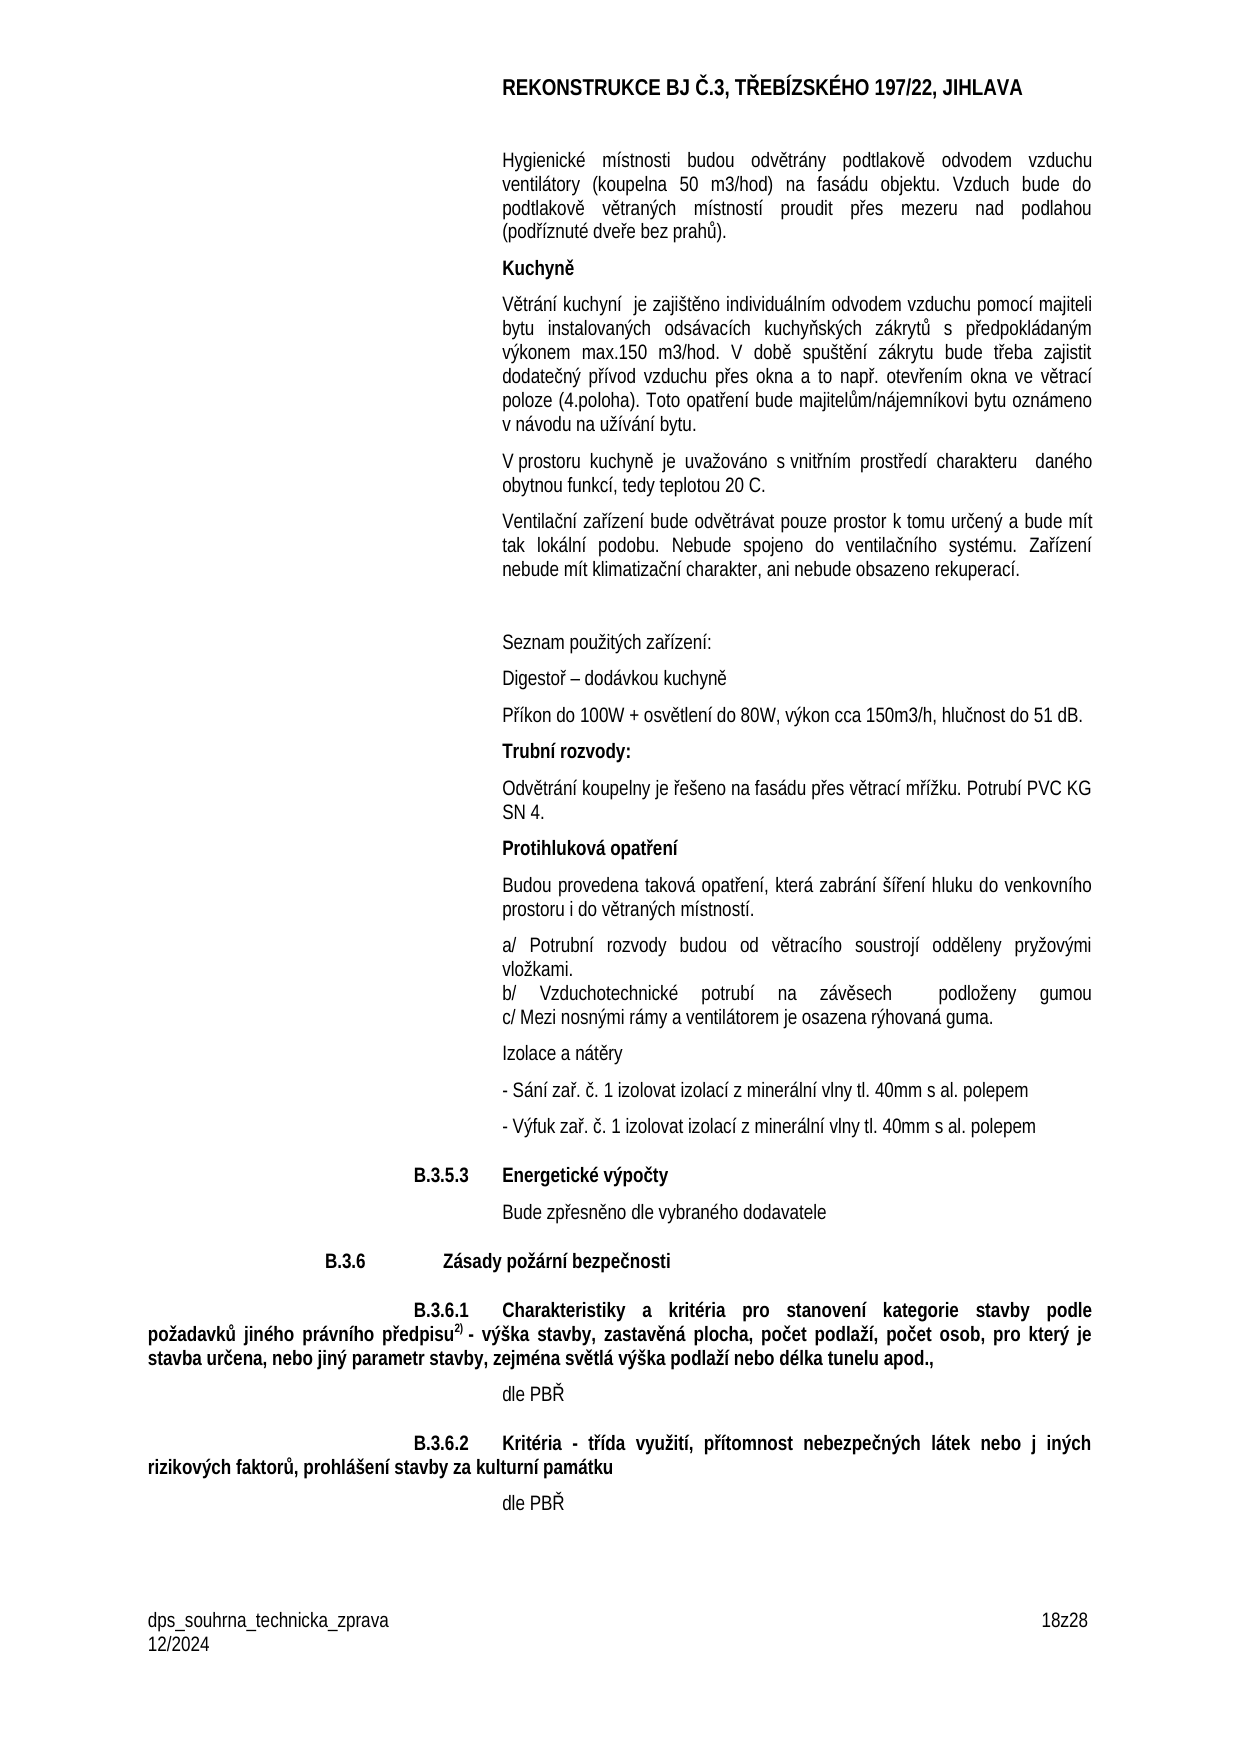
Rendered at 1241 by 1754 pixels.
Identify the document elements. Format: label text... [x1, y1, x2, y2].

text dle PBŘ [502, 1382, 1093, 1406]
text Seznam použitých zařízení: [502, 630, 1093, 654]
subtitle Energetické výpočty [148, 1163, 1093, 1187]
text Příkon do 100W + osvětlení do 80W, výkon cca 150m3/h, hlučnost do 51 dB. [502, 703, 1093, 727]
subtitle Charakteristiky a kritéria pro stanovení kategorie stavby podle požadavků jiného právního předpisu2) - výška stavby, zastavěná plocha, počet podlaží, počet osob, pro který je stavba určena, nebo jiný parametr stavby, zejména světlá výška podlaží nebo délka tunelu apod., [148, 1298, 1093, 1369]
text Ventilační zařízení bude odvětrávat pouze prostor k tomu určený a bude mít tak lokální podobu. Nebude spojeno do ventilačního systému. Zařízení nebude mít klimatizační charakter, ani nebude obsazeno rekuperací. [502, 509, 1093, 581]
text dle PBŘ [502, 1491, 1093, 1515]
text Odvětrání koupelny je řešeno na fasádu přes větrací mřížku. Potrubí PVC KG SN 4. [502, 776, 1093, 824]
text V prostoru kuchyně je uvažováno s vnitřním prostředí charakteru daného obytnou funkcí, tedy teplotou . [502, 449, 1093, 497]
text - Sání zař. č. 1 izolovat izolací z minerální vlny tl. 40mm s al. polepem [502, 1078, 1093, 1102]
text Bude zpřesněno dle vybraného dodavatele [502, 1200, 1093, 1224]
text - Výfuk zař. č. 1 izolovat izolací z minerální vlny tl. 40mm s al. polepem [502, 1114, 1093, 1138]
text Digestoř – dodávkou kuchyně [502, 666, 1093, 690]
text Hygienické místnosti budou odvětrány podtlakově odvodem vzduchu ventilátory (koupelna 50 m3/hod) na fasádu objektu. Vzduch bude do podtlakově větraných místností proudit přes mezeru nad podlahou (podříznuté dveře bez prahů). [502, 148, 1093, 243]
subtitle Zásady požární bezpečnosti [148, 1249, 1093, 1273]
text Budou provedena taková opatření, která zabrání šíření hluku do venkovního prostoru i do větraných místností. [502, 873, 1093, 921]
text Kuchyně [502, 256, 1093, 280]
text Izolace a nátěry [502, 1041, 1093, 1065]
text Trubní rozvody: [502, 739, 1093, 763]
subtitle Kritéria - třída využití, přítomnost nebezpečných látek nebo j iných rizikových faktorů, prohlášení stavby za kulturní památku [148, 1431, 1093, 1479]
text Protihluková opatření [502, 836, 1093, 860]
text Větrání kuchyní je zajištěno individuálním odvodem vzduchu pomocí majiteli bytu instalovaných odsávacích kuchyňských zákrytů s předpokládaným výkonem max.150 m3/hod. V době spuštění zákrytu bude třeba zajistit dodatečný přívod vzduchu přes okna a to např. otevřením okna ve větrací poloze (4.poloha). Toto opatření bude majitelům/nájemníkovi bytu oznámeno v návodu na užívání bytu. [502, 292, 1093, 436]
text a/ Potrubní rozvody budou od větracího soustrojí odděleny pryžovými vložkami. b/ Vzduchotechnické potrubí na závěsech podloženy gumou c/ Mezi nosnými rámy a ventilátorem je osazena rýhovaná guma. [502, 933, 1093, 1029]
